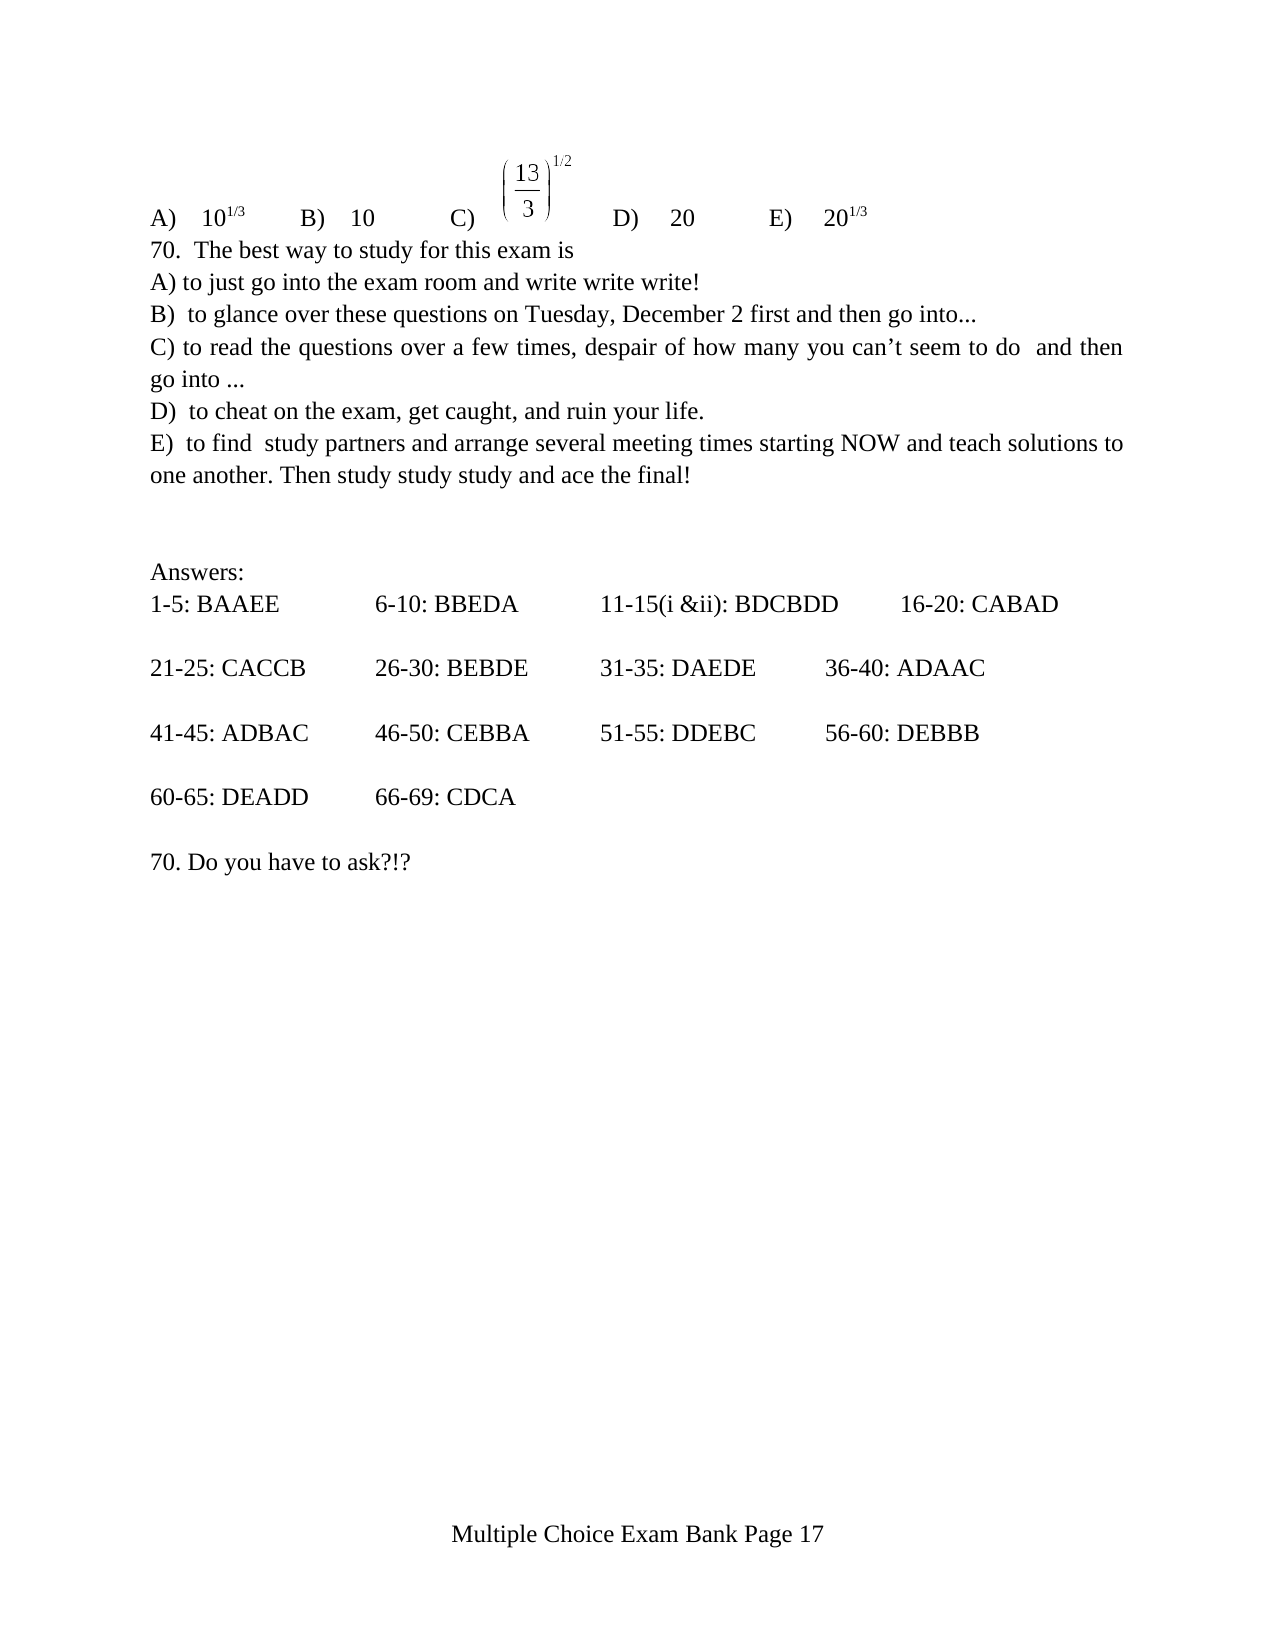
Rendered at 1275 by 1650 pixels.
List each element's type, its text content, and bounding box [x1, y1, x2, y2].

text C) to read the questions over a few times, despair of how many you can’t seem to do and then go into ... [150, 332, 1125, 393]
text 70. Do you have to ask?!? [150, 847, 1125, 875]
text 41-45: ADBAC 46-50: CEBBA 51-55: DDEBC 56-60: DEBBB [150, 718, 1125, 747]
text B) to glance over these questions on Tuesday, December 2 first and then go into... [150, 299, 1125, 328]
text A) 101/3 B) 10 C) D) 20 E) 201/3 [150, 150, 1125, 232]
text Answers: [150, 557, 1125, 586]
text 21-25: CACCB 26-30: BEBDE 31-35: DAEDE 36-40: ADAAC [150, 653, 1125, 682]
text E) to find study partners and arrange several meeting times starting NOW and teach solutions to one another. Then study study study and ace the final! [150, 428, 1125, 489]
text A) to just go into the exam room and write write write! [150, 267, 1125, 296]
text D) to cheat on the exam, get caught, and ruin your life. [150, 396, 1125, 425]
text 1-5: BAAEE 6-10: BBEDA 11-15(i &ii): BDCBDD 16-20: CABAD [150, 589, 1125, 618]
text 70. The best way to study for this exam is [150, 235, 1125, 264]
text 60-65: DEADD 66-69: CDCA [150, 782, 1125, 811]
